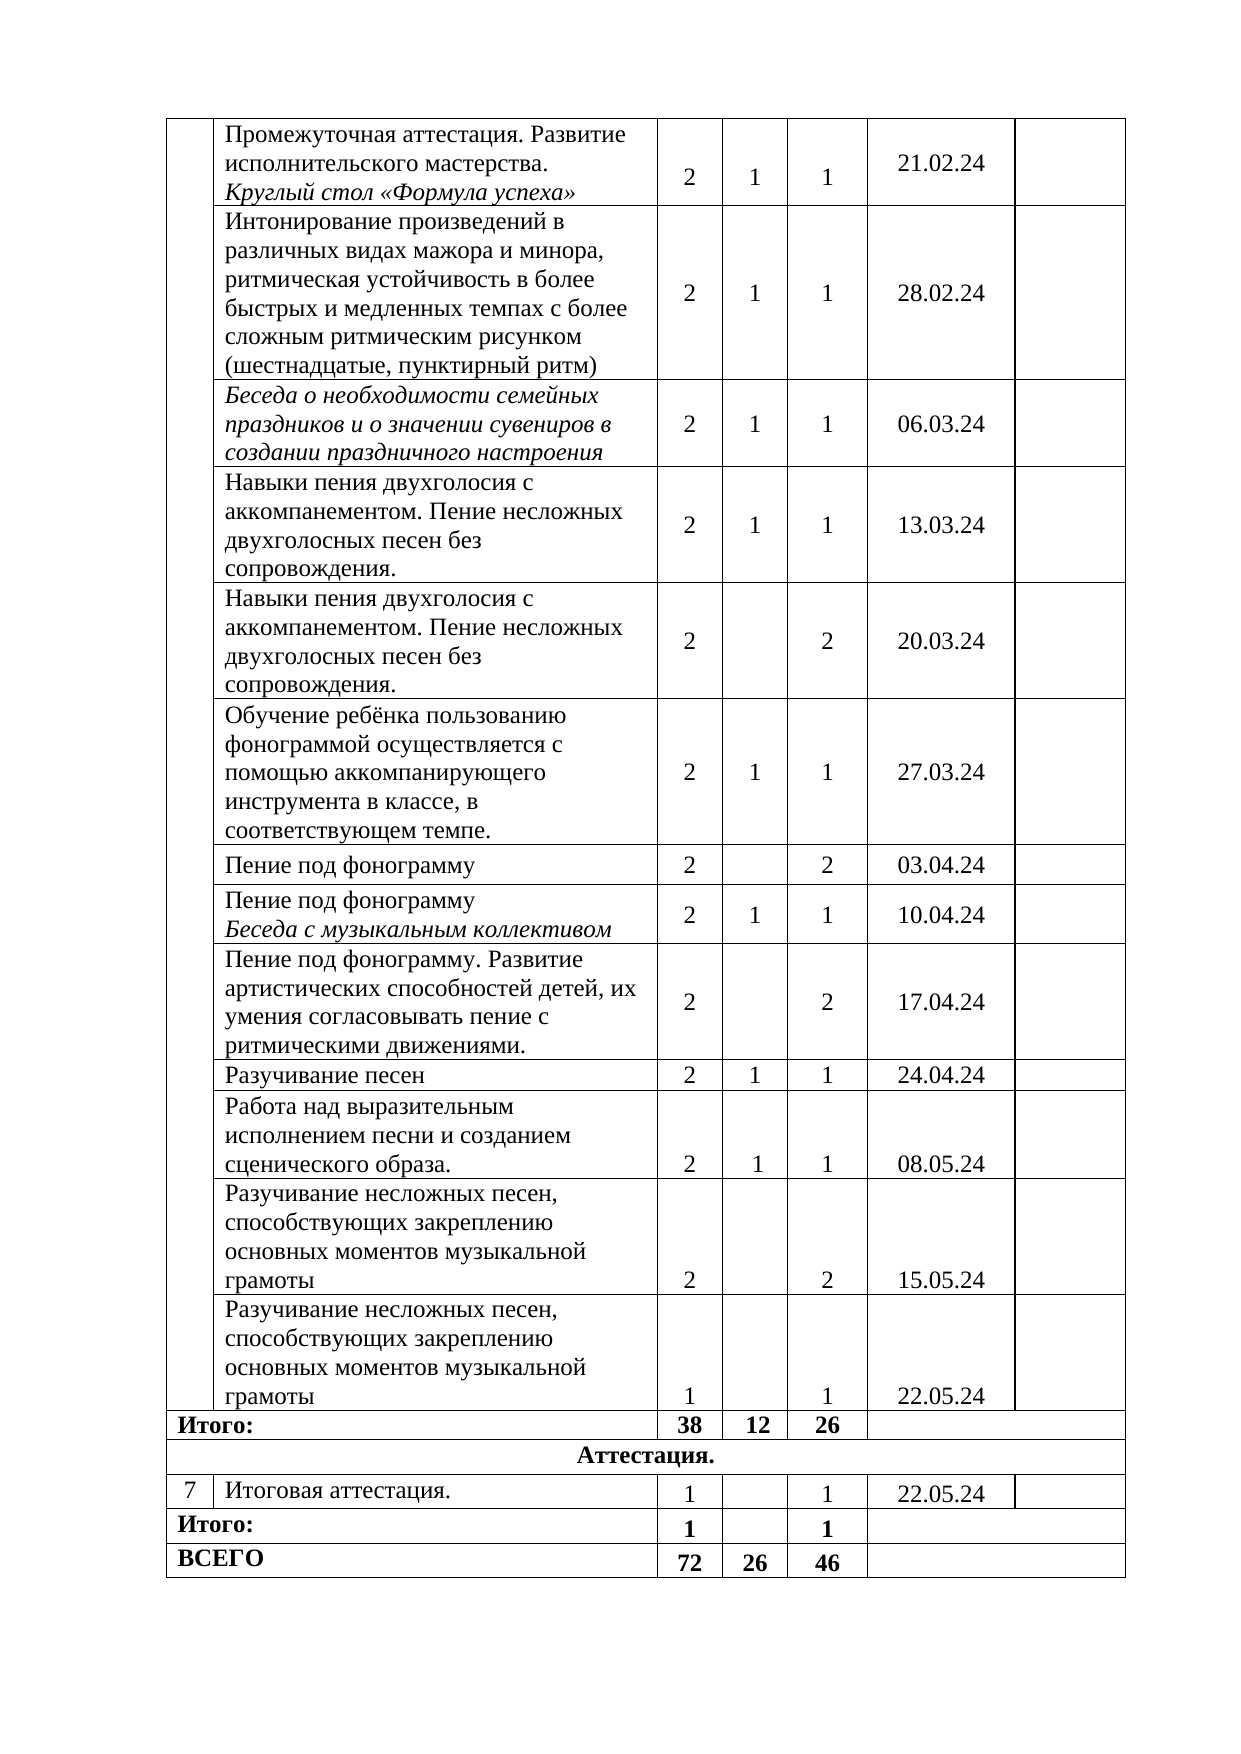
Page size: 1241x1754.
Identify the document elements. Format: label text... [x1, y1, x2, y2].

table_cell 1 [723, 1060, 787, 1090]
table_cell [1016, 119, 1125, 205]
table_cell 1 [658, 1475, 722, 1508]
table_cell Разучивание несложных песен, способствующих закреплению основных моментов музыкальной грамоты [214, 1179, 657, 1293]
table_cell 1 [788, 119, 867, 205]
table_cell 26 [723, 1544, 787, 1577]
table_cell Итого: [167, 1411, 657, 1439]
table_cell 2 [658, 944, 722, 1059]
table_cell 1 [788, 1060, 867, 1090]
table_cell [723, 845, 787, 884]
table_cell 2 [658, 119, 722, 205]
table_cell 1 [788, 1295, 867, 1409]
table_cell Разучивание песен [214, 1060, 657, 1090]
table_cell 12 [723, 1411, 787, 1439]
table_cell 46 [788, 1544, 867, 1577]
table_cell [1016, 944, 1125, 1059]
table_cell [723, 1179, 787, 1293]
table_cell 1 [788, 699, 867, 844]
table_cell 1 [788, 1475, 867, 1508]
table_cell [723, 1475, 787, 1508]
table_cell Беседа о необходимости семейных праздников и о значении сувениров в создании праздничного настроения [214, 380, 657, 466]
table_cell [723, 1509, 787, 1542]
table_cell 1 [723, 1091, 787, 1177]
table_cell Интонирование произведений в различных видах мажора и минора, ритмическая устойчивость в более быстрых и медленных темпах с более сложным ритмическим рисунком (шестнадцатые, пунктирный ритм) [214, 206, 657, 379]
table_cell [1016, 699, 1125, 844]
table_cell [868, 1509, 1125, 1542]
table_cell Пение под фонограмму [214, 845, 657, 884]
table_cell 1 [723, 699, 787, 844]
table_cell 22.05.24 [868, 1295, 1014, 1409]
table_cell 7 [167, 1475, 213, 1508]
table_cell Работа над выразительным исполнением песни и созданием сценического образа. [214, 1091, 657, 1177]
table_cell 2 [658, 583, 722, 698]
table_cell 1 [788, 206, 867, 379]
table_cell 1 [723, 206, 787, 379]
table_cell 2 [658, 699, 722, 844]
table_cell 2 [658, 380, 722, 466]
table_cell 15.05.24 [868, 1179, 1014, 1293]
table_cell 2 [658, 1060, 722, 1090]
table_cell [1016, 206, 1125, 379]
table_cell [1016, 1475, 1125, 1508]
table_cell Навыки пения двухголосия с аккомпанементом. Пение несложных двухголосных песен без сопровождения. [214, 583, 657, 698]
table_cell 28.02.24 [868, 206, 1014, 379]
table_cell [1016, 845, 1125, 884]
table_cell Обучение ребёнка пользованию фонограммой осуществляется с помощью аккомпанирующего инструмента в классе, в соответствующем темпе. [214, 699, 657, 844]
table_cell 38 [658, 1411, 722, 1439]
table_cell 2 [658, 467, 722, 582]
table_cell 1 [723, 885, 787, 943]
table_cell Аттестация. [167, 1440, 1125, 1474]
table_cell 72 [658, 1544, 722, 1577]
table_cell 1 [788, 885, 867, 943]
table_cell [723, 583, 787, 698]
table_cell [1016, 583, 1125, 698]
table_cell Итоговая аттестация. [214, 1475, 657, 1508]
table_cell 17.04.24 [868, 944, 1014, 1059]
table_cell 1 [658, 1295, 722, 1409]
table_cell 2 [788, 583, 867, 698]
table_cell 1 [723, 119, 787, 205]
table_cell 2 [788, 845, 867, 884]
table_cell 21.02.24 [868, 119, 1014, 205]
table_cell [1016, 1091, 1125, 1177]
table_cell Промежуточная аттестация. Развитие исполнительского мастерства. Круглый стол «Формула успеха» [214, 119, 657, 205]
table_cell 03.04.24 [868, 845, 1014, 884]
table_cell 2 [658, 845, 722, 884]
table_cell 1 [788, 380, 867, 466]
table_cell Итого: [167, 1509, 657, 1542]
table_cell 2 [658, 1091, 722, 1177]
table_cell [723, 944, 787, 1059]
table_cell 1 [788, 1091, 867, 1177]
table_cell [1016, 1179, 1125, 1293]
table_cell 2 [788, 1179, 867, 1293]
table_cell 1 [658, 1509, 722, 1542]
table_cell Пение под фонограмму. Развитие артистических способностей детей, их умения согласовывать пение с ритмическими движениями. [214, 944, 657, 1059]
table_cell 27.03.24 [868, 699, 1014, 844]
table_cell 20.03.24 [868, 583, 1014, 698]
table_cell [868, 1411, 1125, 1439]
table_cell [1016, 1060, 1125, 1090]
table_cell ВСЕГО [167, 1544, 657, 1577]
table_cell Пение под фонограмму Беседа с музыкальным коллективом [214, 885, 657, 943]
table_cell 26 [788, 1411, 867, 1439]
table_cell Навыки пения двухголосия с аккомпанементом. Пение несложных двухголосных песен без сопровождения. [214, 467, 657, 582]
table_cell [868, 1544, 1125, 1577]
table_cell 08.05.24 [868, 1091, 1014, 1177]
table_cell 06.03.24 [868, 380, 1014, 466]
table_cell 1 [788, 467, 867, 582]
table_cell Разучивание несложных песен, способствующих закреплению основных моментов музыкальной грамоты [214, 1295, 657, 1409]
table_cell 2 [788, 944, 867, 1059]
table_cell 2 [658, 885, 722, 943]
table_cell [1016, 380, 1125, 466]
table_cell 13.03.24 [868, 467, 1014, 582]
table_cell 22.05.24 [868, 1475, 1014, 1508]
table_cell 1 [788, 1509, 867, 1542]
table_cell 2 [658, 1179, 722, 1293]
table_cell 10.04.24 [868, 885, 1014, 943]
table_cell 1 [723, 380, 787, 466]
table_cell [723, 1295, 787, 1409]
table_cell 2 [658, 206, 722, 379]
table_cell 1 [723, 467, 787, 582]
table_cell 24.04.24 [868, 1060, 1014, 1090]
table_cell [1016, 1295, 1125, 1409]
table_cell [1016, 885, 1125, 943]
table_cell [1016, 467, 1125, 582]
